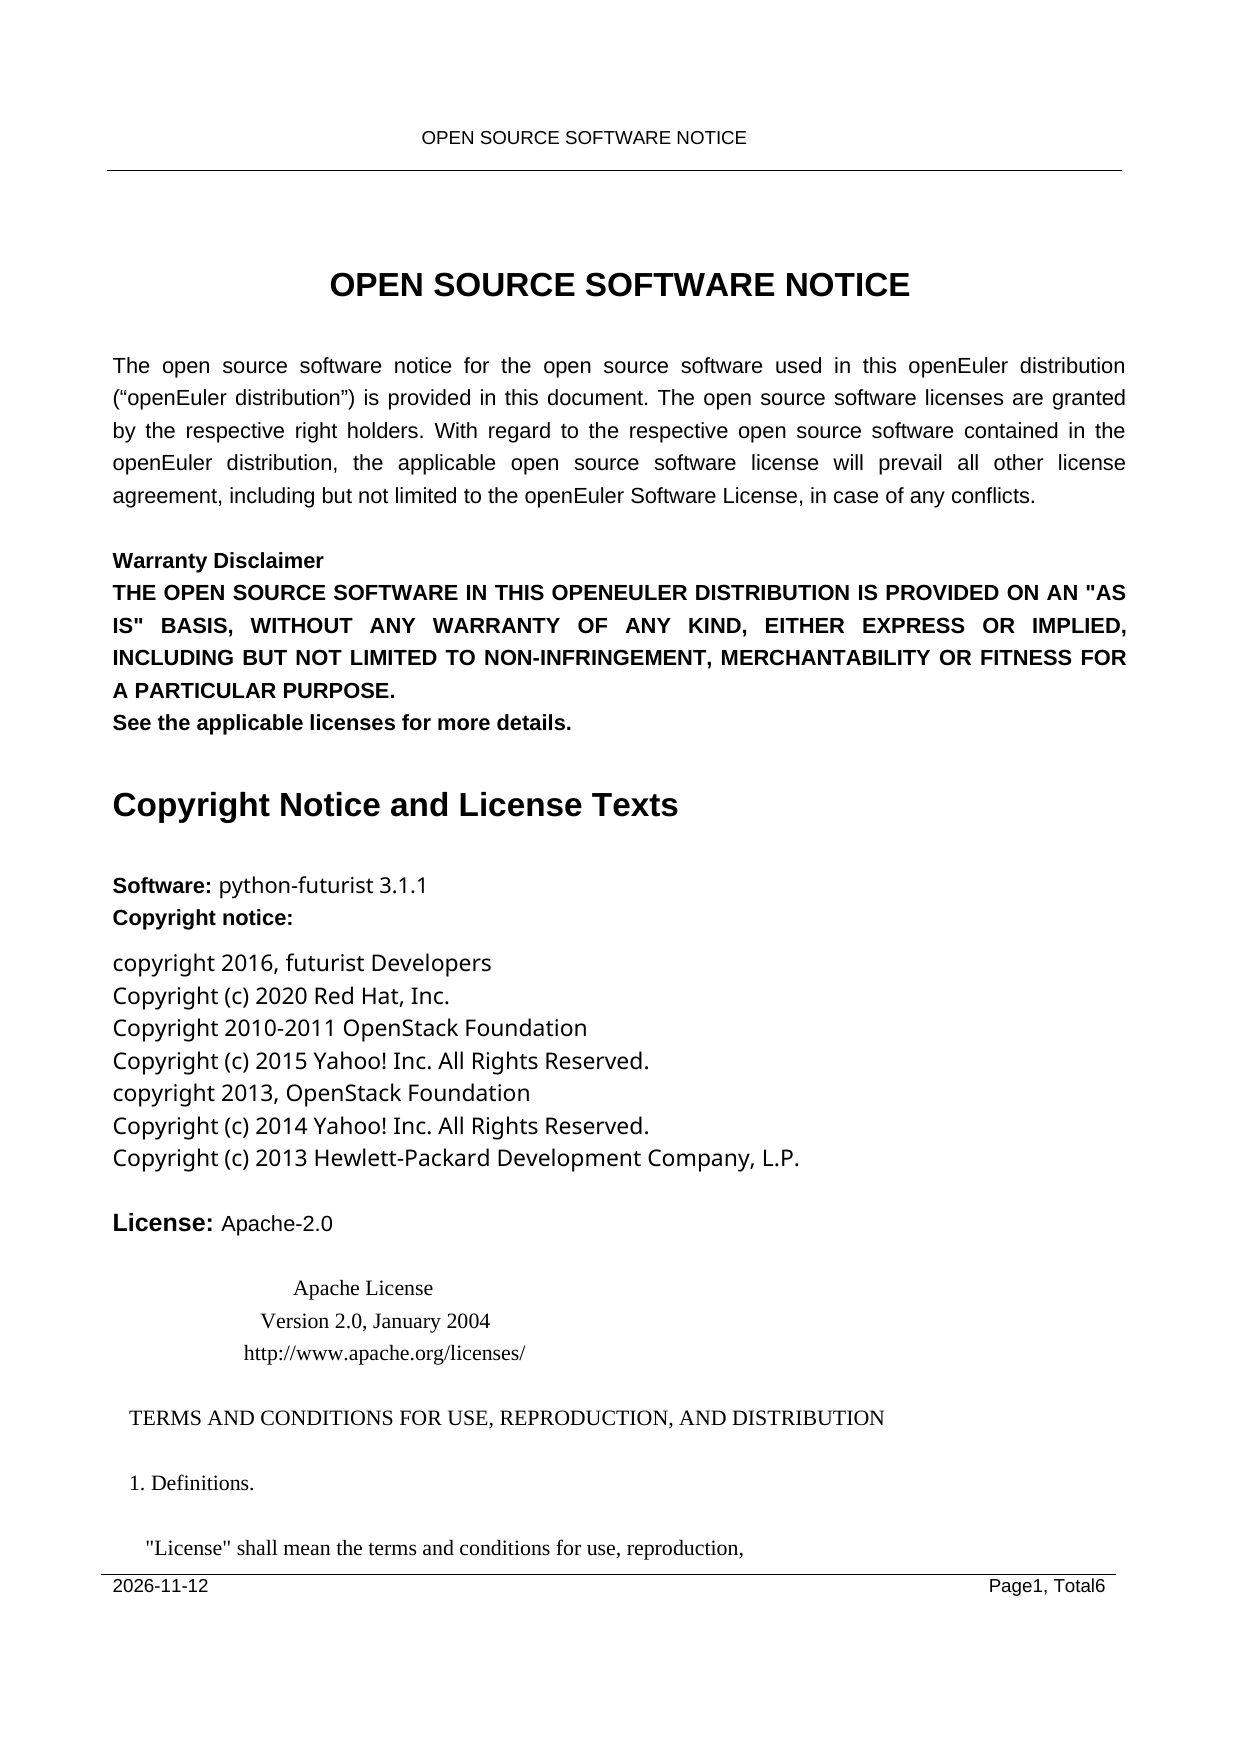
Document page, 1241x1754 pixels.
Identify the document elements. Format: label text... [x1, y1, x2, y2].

text Warranty Disclaimer [112, 544, 1128, 576]
text copyright 2016, futurist Developers Copyright (c) 2020 Red Hat, Inc. Copyright 2010-2011 OpenStack Foundation Copyright (c) 2015 Yahoo! Inc. All Rights Reserved. copyright 2013, OpenStack Foundation Copyright (c) 2014 Yahoo! Inc. All Rights Reserved. Copyright (c) 2013 Hewlett-Packard Development Company, L.P. [112, 947, 1128, 1207]
text THE OPEN SOURCE SOFTWARE IN THIS OPENEULER DISTRIBUTION IS PROVIDED ON AN "AS IS" BASIS, WITHOUT ANY WARRANTY OF ANY KIND, EITHER EXPRESS OR IMPLIED, INCLUDING BUT NOT LIMITED TO NON-INFRINGEMENT, MERCHANTABILITY OR FITNESS FOR A PARTICULAR PURPOSE. See the applicable licenses for more details. [112, 576, 1128, 739]
text License: Apache-2.0 [112, 1207, 1128, 1239]
title Software: python-futurist 3.1.1 [112, 869, 1128, 901]
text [112, 1239, 1128, 1564]
text OPEN SOURCE SOFTWARE NOTICE [112, 251, 1128, 316]
text Copyright notice: [112, 901, 1128, 934]
text Copyright Notice and License Texts [112, 771, 1128, 836]
text The open source software notice for the open source software used in this openEuler distribution (“openEuler distribution”) is provided in this document. The open source software licenses are granted by the respective right holders. With regard to the respective open source software contained in the openEuler distribution, the applicable open source software license will prevail all other license agreement, including but not limited to the openEuler Software License, in case of any conflicts. [112, 349, 1128, 511]
